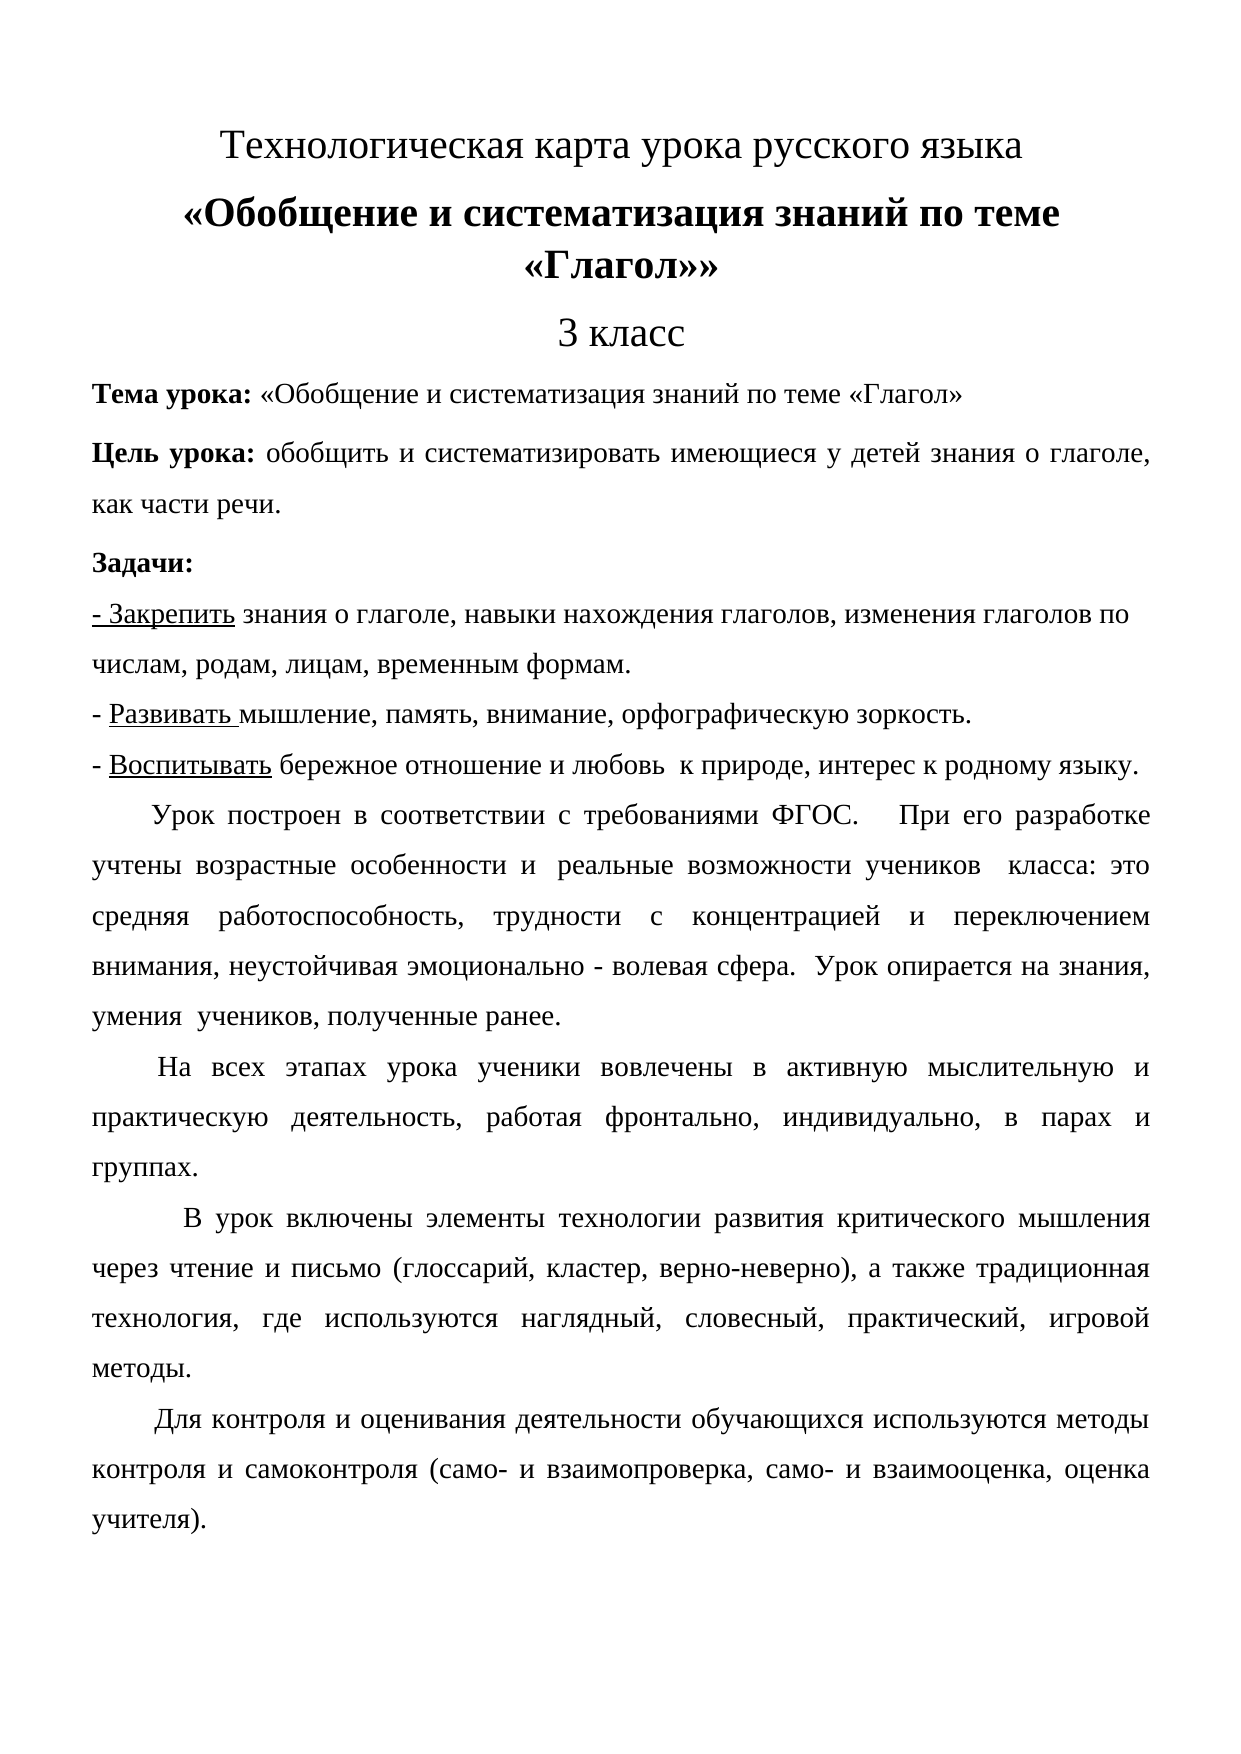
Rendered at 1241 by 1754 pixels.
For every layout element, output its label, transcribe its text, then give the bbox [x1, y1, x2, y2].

text - Развивать мышление, память, внимание, орфографическую зоркость. [92, 697, 1151, 730]
text Тема урока: «Обобщение и систематизация знаний по теме «Глагол» [92, 376, 1151, 409]
text На всех этапах урока ученики вовлечены в активную мыслительную и практическую деятельность, работая фронтально, индивидуально, в парах и группах. [92, 1049, 1151, 1183]
text Задачи: [92, 546, 1151, 579]
text «Обобщение и систематизация знаний по теме «Глагол»» [92, 188, 1151, 287]
text - Закрепить знания о глаголе, навыки нахождения глаголов, изменения глаголов по числам, родам, лицам, временным формам. [92, 596, 1151, 680]
text 3 класс [92, 308, 1151, 356]
text В урок включены элементы технологии развития критического мышления через чтение и письмо (глоссарий, кластер, верно-неверно), а также традиционная технология, где используются наглядный, словесный, практический, игровой методы. [92, 1200, 1151, 1384]
text Технологическая карта урока русского языка [92, 119, 1151, 167]
text Для контроля и оценивания деятельности обучающихся используются методы контроля и самоконтроля (само- и взаимопроверка, само- и взаимооценка, оценка учителя). [92, 1401, 1151, 1535]
text - Воспитывать бережное отношение и любовь к природе, интерес к родному языку. [92, 747, 1151, 780]
text Урок построен в соответствии с требованиями ФГОС. При его разработке учтены возрастные особенности и реальные возможности учеников класса: это средняя работоспособность, трудности с концентрацией и переключением внимания, неустойчивая эмоционально - волевая сфера. Урок опирается на знания, умения учеников, полученные ранее. [92, 797, 1151, 1032]
text Цель урока: обобщить и систематизировать имеющиеся у детей знания о глаголе, как части речи. [92, 436, 1151, 519]
